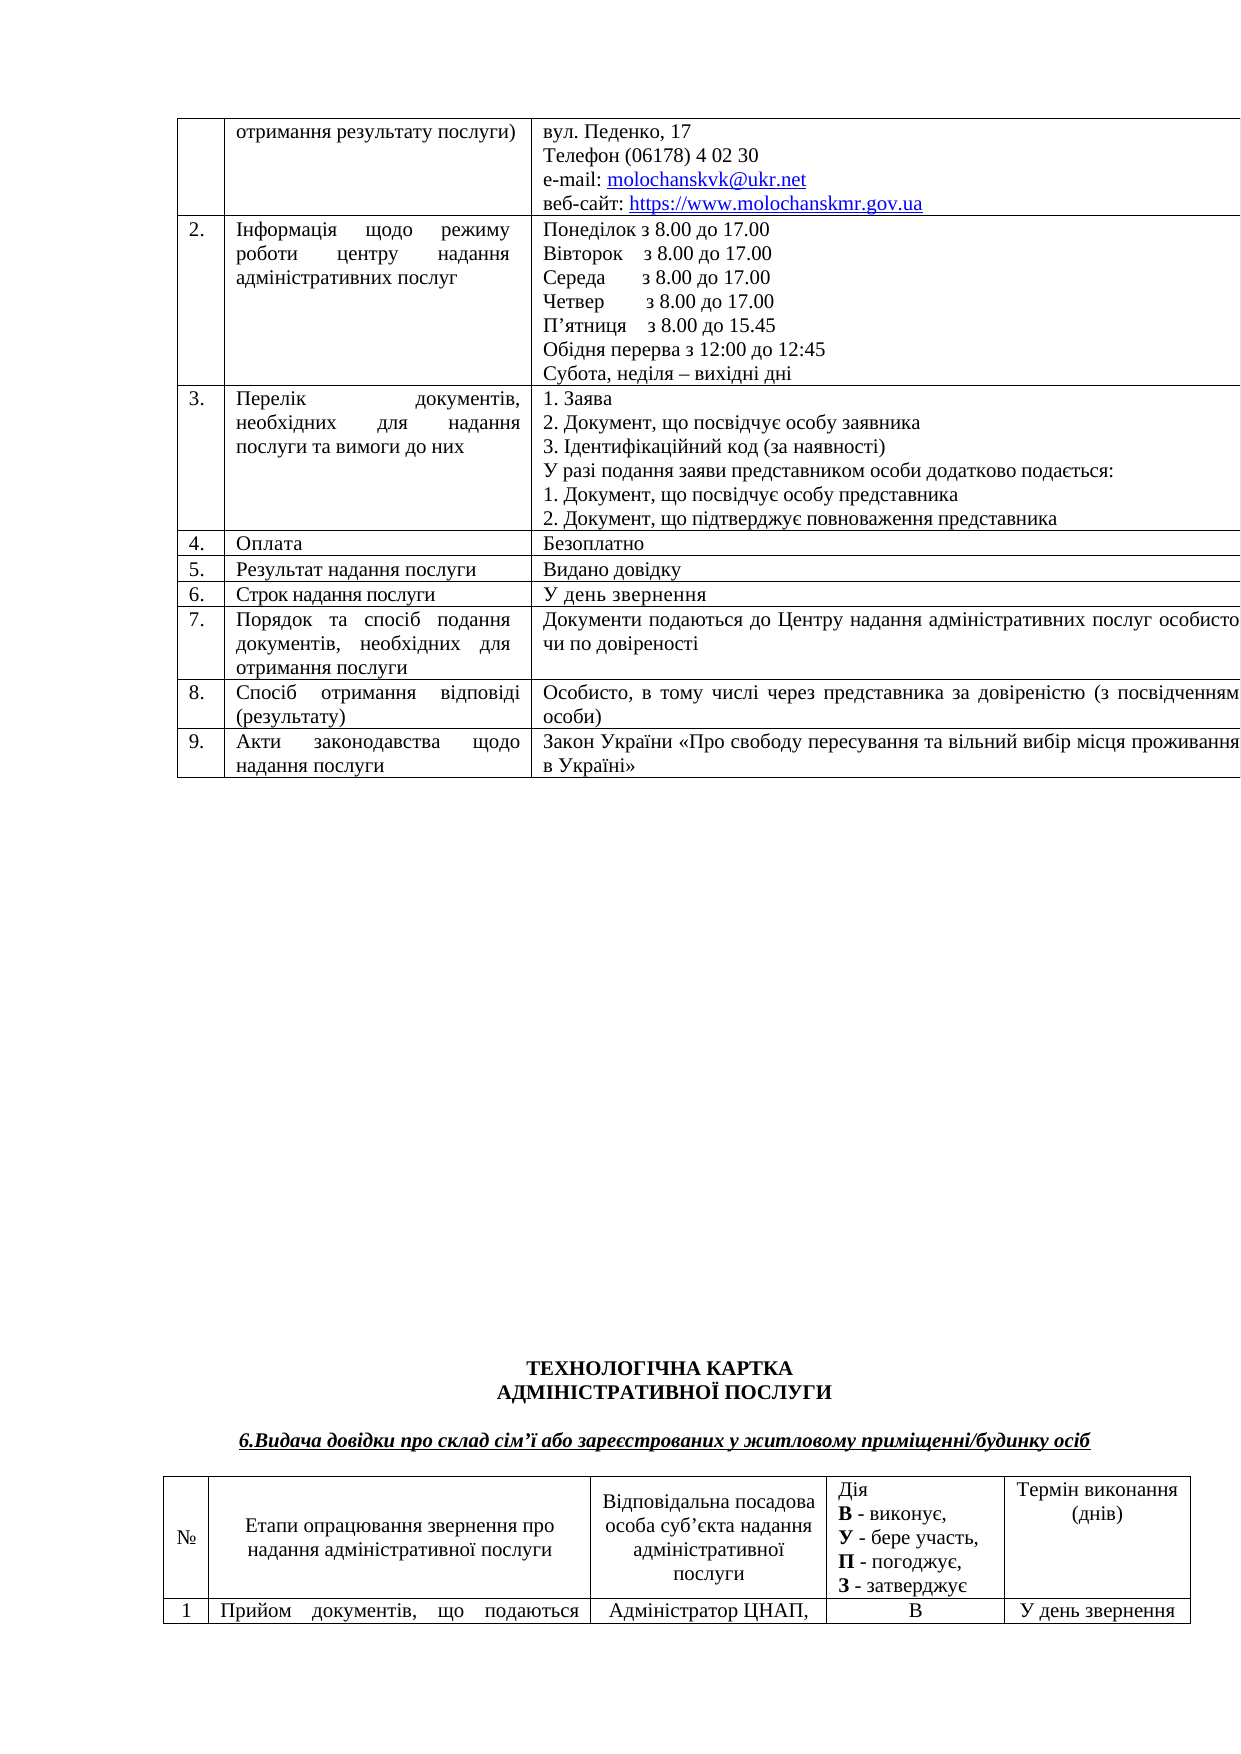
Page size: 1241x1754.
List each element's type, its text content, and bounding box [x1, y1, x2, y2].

table_cell 1 [164, 1599, 208, 1622]
table_cell Перелік документів, необхідних для надання послуги та вимоги до них [225, 386, 531, 530]
table_cell У день звернення [1005, 1599, 1190, 1622]
table_cell 7. [178, 607, 224, 679]
table_cell 8. [178, 680, 224, 728]
table_cell Оплата [225, 531, 531, 555]
table_cell Закон України «Про свободу пересування та вільний вибір місця проживання в Україні» [532, 729, 1240, 777]
table_header Відповідальна посадова особа суб’єкта надання адміністративної послуги [591, 1477, 826, 1597]
table_header Етапи опрацювання звернення про надання адміністративної послуги [209, 1477, 590, 1597]
table_cell Видано довідку [532, 556, 1240, 581]
table_cell 3. [178, 386, 224, 530]
table_cell Спосіб отримання відповіді (результату) [225, 680, 531, 728]
table_header № [164, 1477, 208, 1597]
table_cell 4. [178, 531, 224, 555]
table_cell Інформація щодо режиму роботи центру надання адміністративних послуг [225, 216, 531, 385]
table_cell Строк надання послуги [225, 582, 531, 606]
table_cell 6. [178, 582, 224, 606]
table_cell У день звернення [532, 582, 1240, 606]
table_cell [591, 1599, 826, 1622]
table_cell Безоплатно [532, 531, 1240, 555]
table_header Термін виконання (днів) [1005, 1477, 1190, 1597]
table_cell 1. Заява 2. Документ, що посвідчує особу заявника 3. Ідентифікаційний код (за наявності) У разі подання заяви представником особи додатково подається: 1. Документ, що посвідчує особу представника 2. Документ, що підтверджує повноваження представника [532, 386, 1240, 530]
table_cell Документи подаються до Центру надання адміністративних послуг особисто чи по довіреності [532, 607, 1240, 679]
table_cell Результат надання послуги [225, 556, 531, 581]
text 6.Видача довідки про склад сім’ї або зареєстрованих у житловому приміщенні/будинку осіб [177, 1428, 1152, 1452]
text ТЕХНОЛОГІЧНА КАРТКА [177, 1356, 1152, 1380]
table_cell Особисто, в тому числі через представника за довіреністю (з посвідченням особи) [532, 680, 1240, 728]
table_header 1. [178, 119, 224, 215]
table_cell В [827, 1599, 1004, 1622]
table_cell Понеділок з 8.00 до 17.00 Вівторок з 8.00 до 17.00 Середа з 8.00 до 17.00 Четвер з 8.00 до 17.00 П’ятниця з 8.00 до 15.45 Обідня перерва з 12:00 до 12:45 Субота, неділя – вихідні дні [532, 216, 1240, 385]
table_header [225, 119, 531, 215]
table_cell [209, 1599, 590, 1622]
text АДМІНІСТРАТИВНОЇ ПОСЛУГИ [177, 1380, 1152, 1404]
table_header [532, 119, 1240, 215]
table_cell 2. [178, 216, 224, 385]
table_cell Порядок та спосіб подання документів, необхідних для отримання послуги [225, 607, 531, 679]
table_cell Акти законодавства щодо надання послуги [225, 729, 531, 777]
table_cell 5. [178, 556, 224, 581]
table_header Дія В - виконує, У - бере участь, П - погоджує, З - затверджує [827, 1477, 1004, 1597]
table_cell 9. [178, 729, 224, 777]
